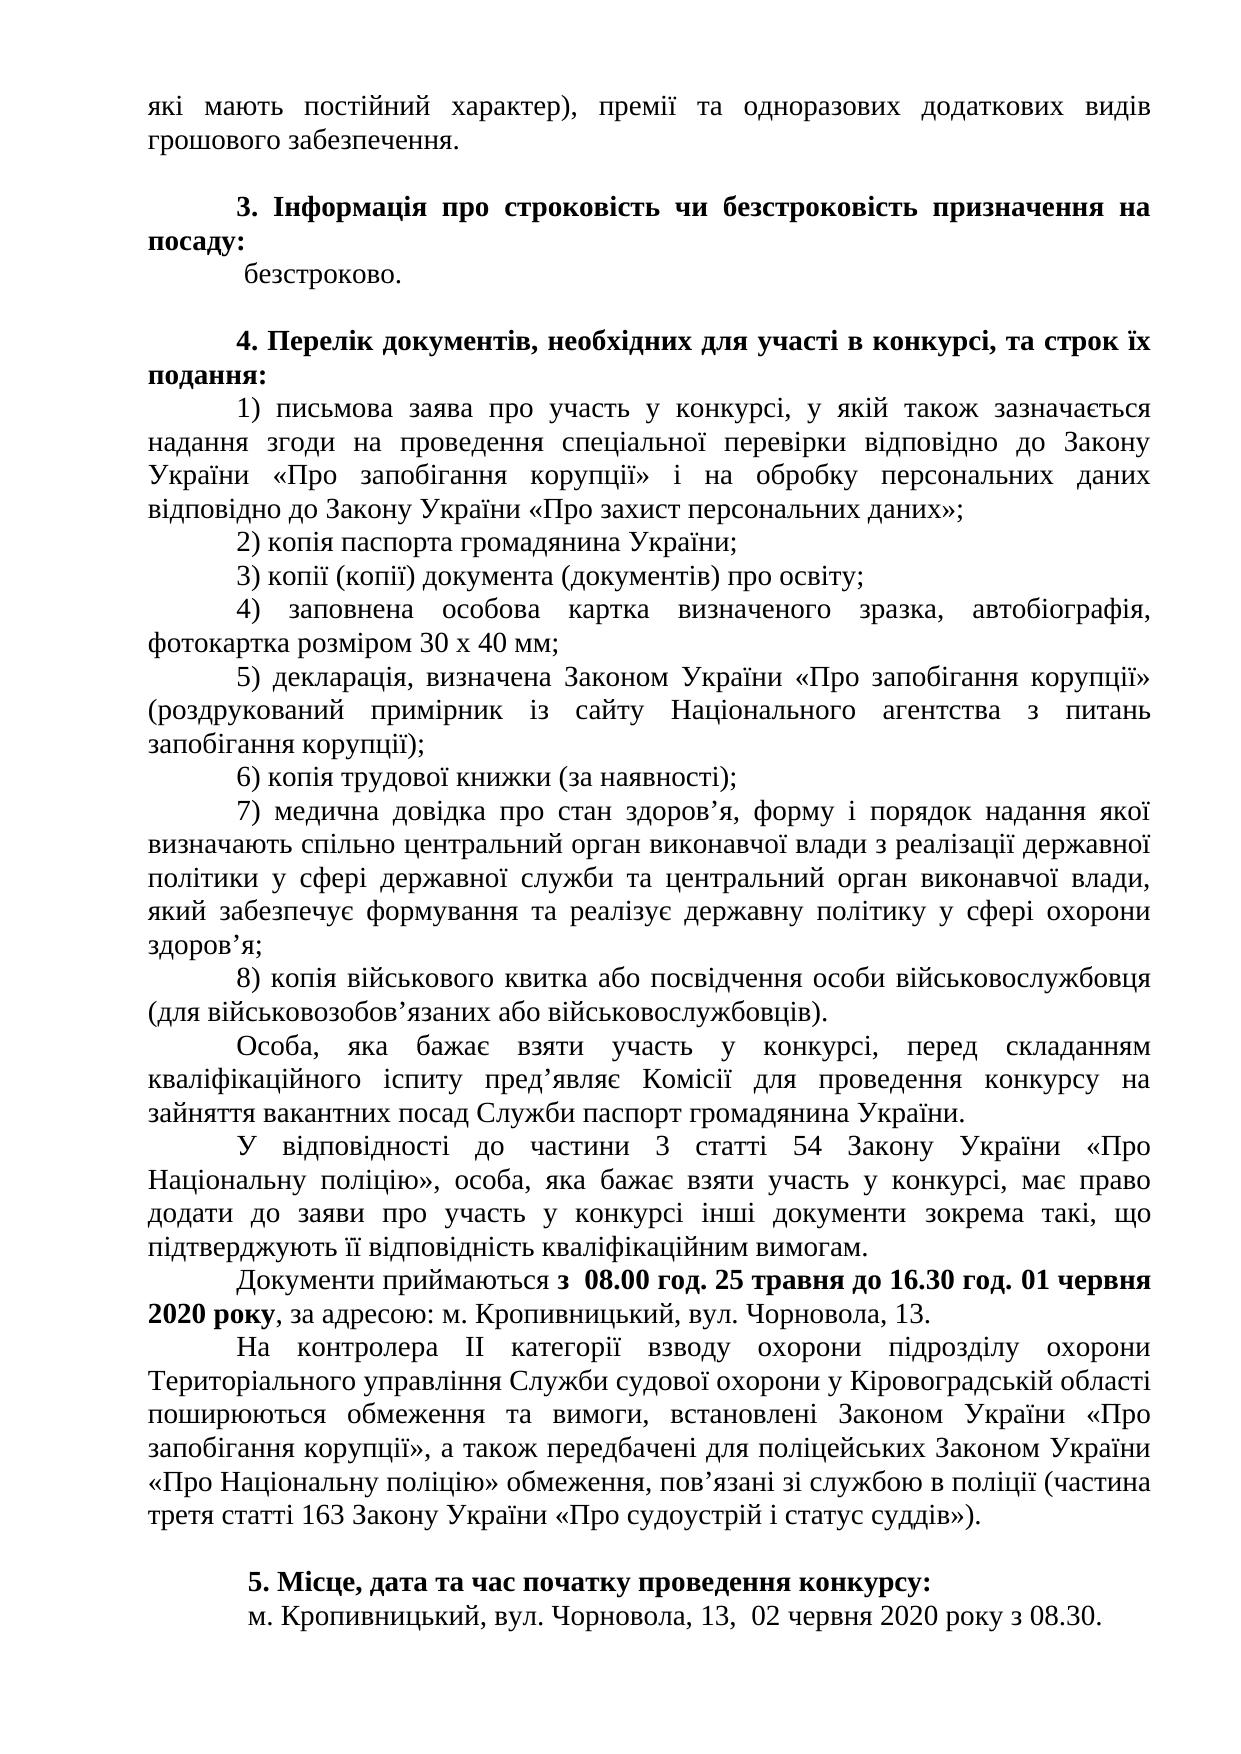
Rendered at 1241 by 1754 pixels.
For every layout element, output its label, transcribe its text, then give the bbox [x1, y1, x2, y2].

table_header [148, 1531, 1152, 1656]
text На контролера ІІ категорії взводу охорони підрозділу охорони Територіального управління Служби судової охорони у Кіровоградській області поширюються обмеження та вимоги, встановлені Законом України «Про запобігання корупції», а також передбачені для поліцейських Законом України «Про Національну поліцію» обмеження, пов’язані зі службою в поліції (частина третя статті 163 Закону України «Про судоустрій і статус суддів»). [148, 1329, 1152, 1531]
text 7) медична довідка про стан здоров’я, форму і порядок надання якої визначають спільно центральний орган виконавчої влади з реалізації державної політики у сфері державної служби та центральний орган виконавчої влади, який забезпечує формування та реалізує державну політику у сфері охорони здоров’я; [148, 793, 1152, 961]
text 2) копія паспорта громадянина України; [148, 524, 1152, 558]
text Особа, яка бажає взяти участь у конкурсі, перед складанням кваліфікаційного іспиту пред’являє Комісії для проведення конкурсу на зайняття вакантних посад Служби паспорт громадянина України. [148, 1028, 1152, 1128]
text 4. Перелік документів, необхідних для участі в конкурсі, та строк їх подання: [148, 323, 1152, 390]
text У відповідності до частини 3 статті 54 Закону України «Про Національну поліцію», особа, яка бажає взяти участь у конкурсі, має право додати до заяви про участь у конкурсі інші документи зокрема такі, що підтверджують її відповідність кваліфікаційним вимогам. [148, 1128, 1152, 1262]
text 3) копії (копії) документа (документів) про освіту; [148, 558, 1152, 592]
text 8) копія військового квитка або посвідчення особи військовослужбовця (для військовозобов’язаних або військовослужбовців). [148, 961, 1152, 1028]
text 3. Інформація про строковість чи безстроковість призначення на посаду: [148, 189, 1152, 256]
text 5) декларація, визначена Законом України «Про запобігання корупції» (роздрукований примірник із сайту Національного агентства з питань запобігання корупції); [148, 659, 1152, 759]
text 4) заповнена особова картка визначеного зразка, автобіографія, фотокартка розміром 30 х 40 мм; [148, 592, 1152, 659]
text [148, 88, 1152, 156]
text 6) копія трудової книжки (за наявності); [148, 759, 1152, 793]
text безстроково. [148, 256, 1152, 290]
text Документи приймаються з 08.00 год. 25 травня до 16.30 год. 01 червня 2020 року, за адресою: м. Кропивницький, вул. Чорновола, 13. [148, 1262, 1152, 1329]
text 1) письмова заява про участь у конкурсі, у якій також зазначається надання згоди на проведення спеціальної перевірки відповідно до Закону України «Про запобігання корупції» і на обробку персональних даних відповідно до Закону України «Про захист персональних даних»; [148, 390, 1152, 524]
